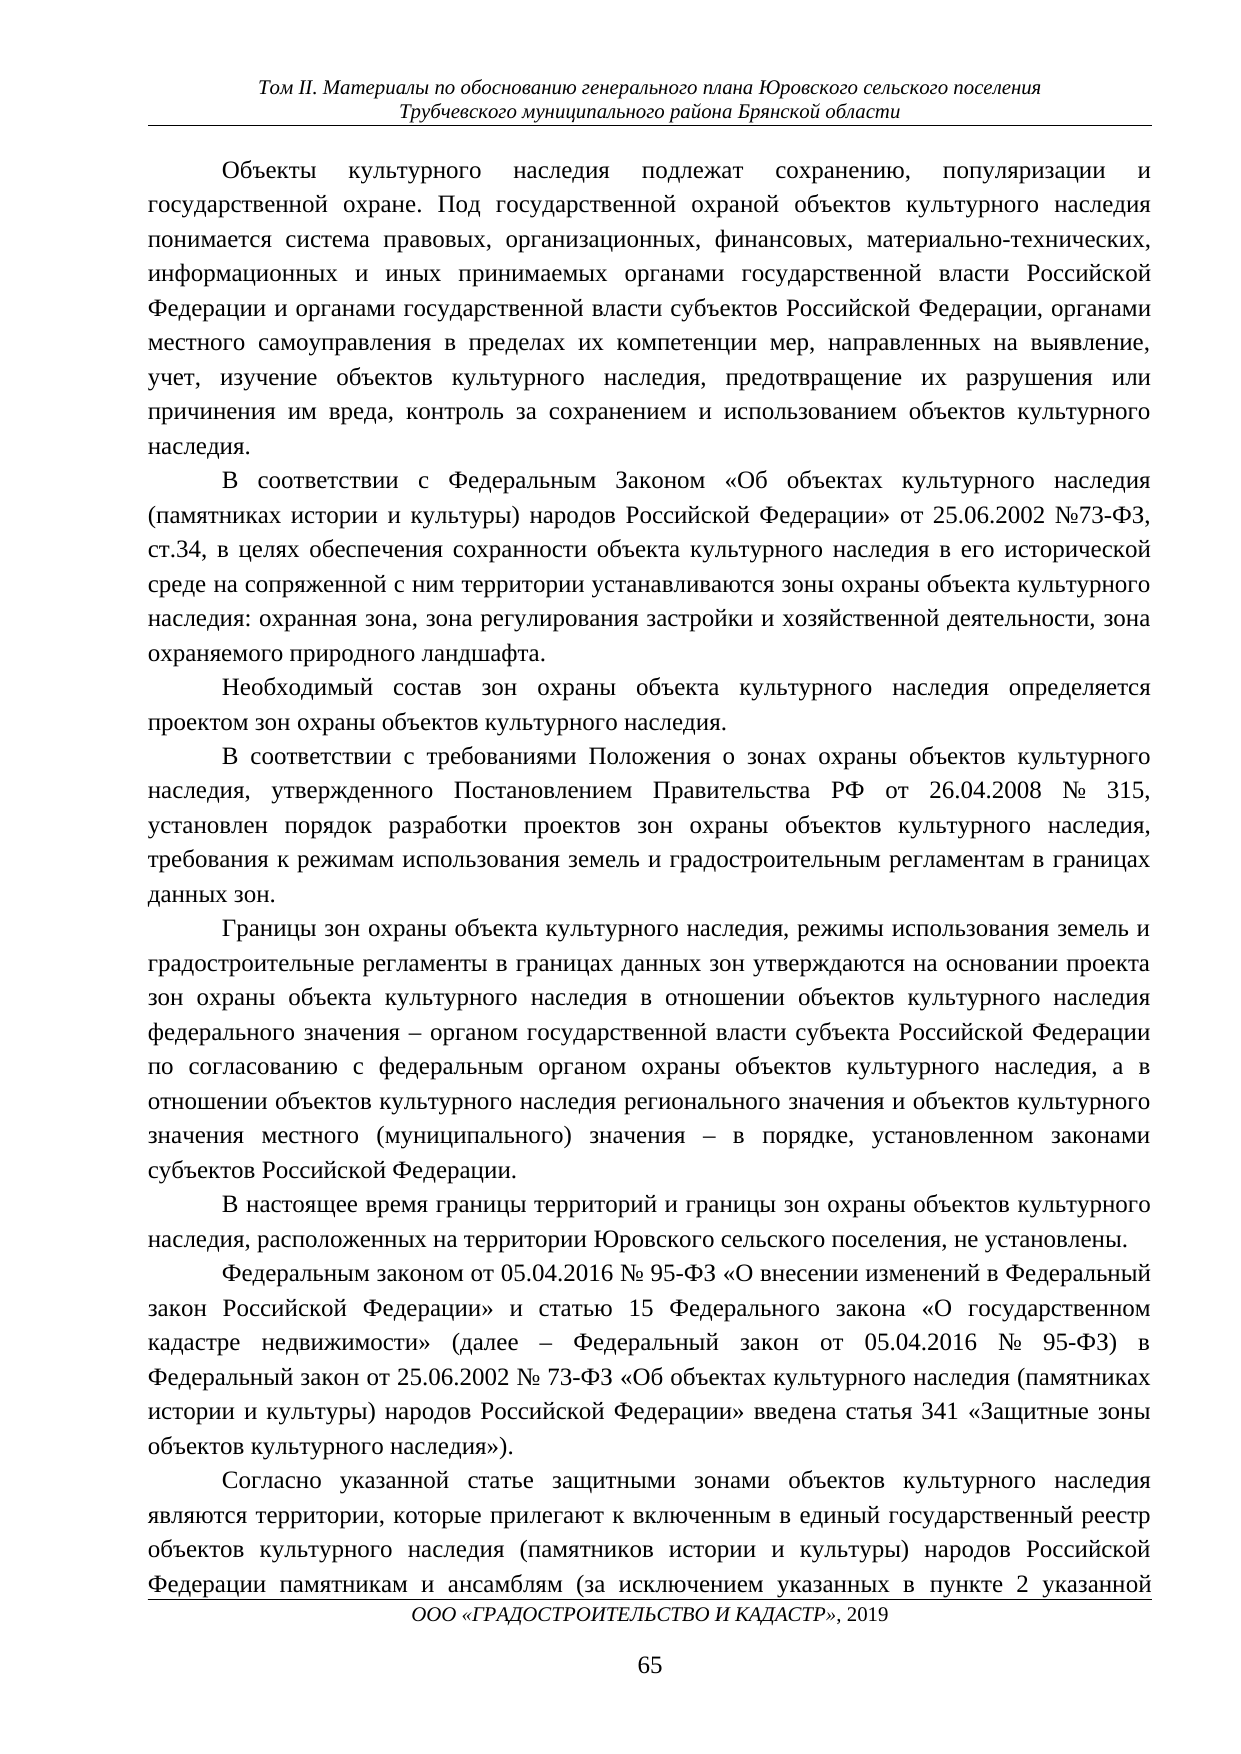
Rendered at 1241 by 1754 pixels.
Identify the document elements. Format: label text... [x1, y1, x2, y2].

text В соответствии с требованиями Положения о зонах охраны объектов культурного наследия, утвержденного Постановлением Правительства РФ от 26.04.2008 № 315, установлен порядок разработки проектов зон охраны объектов культурного наследия, требования к режимам использования земель и градостроительным регламентам в границах данных зон. [148, 741, 1152, 908]
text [148, 1465, 1152, 1597]
text Объекты культурного наследия подлежат сохранению, популяризации и государственной охране. Под государственной охраной объектов культурного наследия понимается система правовых, организационных, финансовых, материально-технических, информационных и иных принимаемых органами государственной власти Российской Федерации и органами государственной власти субъектов Российской Федерации, органами местного самоуправления в пределах их компетенции мер, направленных на выявление, учет, изучение объектов культурного наследия, предотвращение их разрушения или причинения им вреда, контроль за сохранением и использованием объектов культурного наследия. [148, 155, 1152, 459]
text Необходимый состав зон охраны объекта культурного наследия определяется проектом зон охраны объектов культурного наследия. [148, 672, 1152, 735]
text Границы зон охраны объекта культурного наследия, режимы использования земель и градостроительные регламенты в границах данных зон утверждаются на основании проекта зон охраны объекта культурного наследия в отношении объектов культурного наследия федерального значения – органом государственной власти субъекта Российской Федерации по согласованию с федеральным органом охраны объектов культурного наследия, а в отношении объектов культурного наследия регионального значения и объектов культурного значения местного (муниципального) значения – в порядке, установленном законами субъектов Российской Федерации. [148, 913, 1152, 1184]
text Федеральным законом от 05.04.2016 № 95-ФЗ «О внесении изменений в Федеральный закон Российской Федерации» и статью 15 Федерального закона «О государственном кадастре недвижимости» (далее – Федеральный закон от 05.04.2016 № 95-ФЗ) в Федеральный закон от 25.06.2002 № 73-ФЗ «Об объектах культурного наследия (памятниках истории и культуры) народов Российской Федерации» введена статья 341 «Защитные зоны объектов культурного наследия»). [148, 1258, 1152, 1459]
text В соответствии с Федеральным Законом «Об объектах культурного наследия (памятниках истории и культуры) народов Российской Федерации» от 25.06.2002 №73-ФЗ, ст.34, в целях обеспечения сохранности объекта культурного наследия в его исторической среде на сопряженной с ним территории устанавливаются зоны охраны объекта культурного наследия: охранная зона, зона регулирования застройки и хозяйственной деятельности, зона охраняемого природного ландшафта. [148, 465, 1152, 666]
text В настоящее время границы территорий и границы зон охраны объектов культурного наследия, расположенных на территории Юровского сельского поселения, не установлены. [148, 1189, 1152, 1253]
